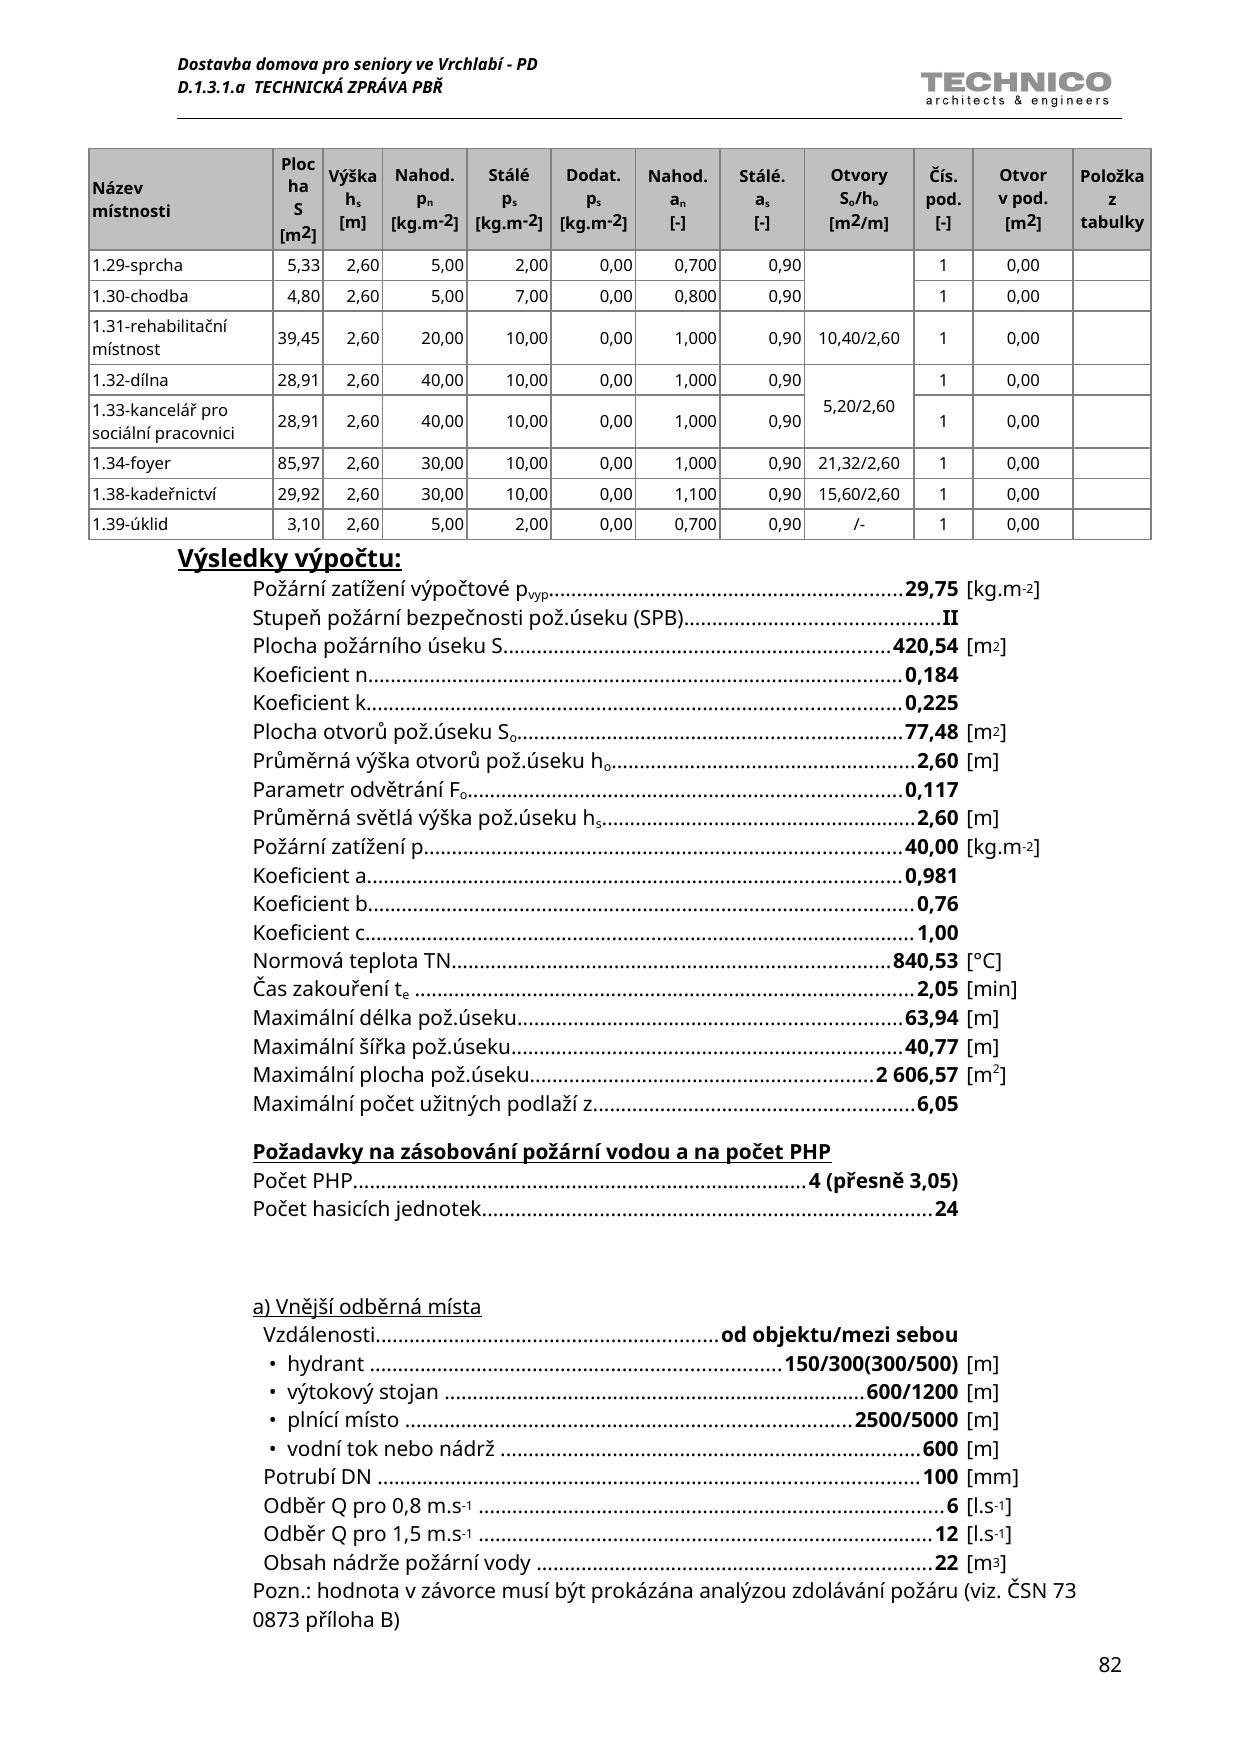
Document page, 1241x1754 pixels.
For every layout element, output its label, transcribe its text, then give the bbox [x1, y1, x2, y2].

text Průměrná výška otvorů pož.úseku ho 2,60 [m] [252, 746, 1122, 775]
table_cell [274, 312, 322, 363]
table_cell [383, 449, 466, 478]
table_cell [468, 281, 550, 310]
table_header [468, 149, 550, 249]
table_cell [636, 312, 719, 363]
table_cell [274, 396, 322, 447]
text Parametr odvětrání Fo 0,117 [252, 775, 1122, 803]
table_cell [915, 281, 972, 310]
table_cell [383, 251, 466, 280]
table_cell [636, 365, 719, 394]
text • plnící místo 2500/5000 [m] [252, 1406, 1122, 1434]
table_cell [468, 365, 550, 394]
text Odběr Q pro 1,5 m.s-1 12 [l.s-1] [252, 1519, 1122, 1548]
text Maximální počet užitných podlaží z 6,05 [252, 1089, 1122, 1117]
text Požadavky na zásobování požární vodou a na počet PHP [252, 1137, 1122, 1166]
text Výsledky výpočtu: [177, 540, 1122, 574]
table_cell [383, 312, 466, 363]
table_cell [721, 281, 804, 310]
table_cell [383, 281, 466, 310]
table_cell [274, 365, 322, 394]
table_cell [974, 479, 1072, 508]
text Plocha otvorů pož.úseku So 77,48 [m2] [252, 717, 1122, 746]
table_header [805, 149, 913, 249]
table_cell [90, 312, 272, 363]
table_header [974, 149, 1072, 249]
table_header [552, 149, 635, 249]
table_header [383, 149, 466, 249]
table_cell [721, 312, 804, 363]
text • vodní tok nebo nádrž 600 [m] [252, 1434, 1122, 1462]
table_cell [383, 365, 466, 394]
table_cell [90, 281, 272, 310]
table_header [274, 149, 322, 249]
text Průměrná světlá výška pož.úseku hs 2,60 [m] [252, 803, 1122, 832]
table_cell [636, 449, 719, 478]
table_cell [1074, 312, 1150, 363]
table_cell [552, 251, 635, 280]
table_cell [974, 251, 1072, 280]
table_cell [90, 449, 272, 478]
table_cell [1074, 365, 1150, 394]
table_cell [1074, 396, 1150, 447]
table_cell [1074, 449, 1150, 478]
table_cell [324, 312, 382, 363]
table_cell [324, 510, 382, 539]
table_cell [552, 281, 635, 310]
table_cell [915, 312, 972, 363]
text Koeficient c 1,00 [252, 918, 1122, 946]
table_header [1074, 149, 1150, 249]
text Koeficient a 0,981 [252, 861, 1122, 889]
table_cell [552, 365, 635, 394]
text Vzdálenosti od objektu/mezi sebou [252, 1320, 1122, 1349]
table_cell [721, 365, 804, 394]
text Maximální plocha pož.úseku 2 606,57 [m2] [252, 1060, 1122, 1089]
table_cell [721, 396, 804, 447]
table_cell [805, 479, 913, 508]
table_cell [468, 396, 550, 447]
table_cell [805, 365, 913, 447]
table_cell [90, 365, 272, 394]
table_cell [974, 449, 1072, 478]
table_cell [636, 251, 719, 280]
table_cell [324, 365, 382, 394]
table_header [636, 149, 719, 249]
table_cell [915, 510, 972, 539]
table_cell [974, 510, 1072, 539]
text Požární zatížení p 40,00 [kg.m-2] [252, 832, 1122, 861]
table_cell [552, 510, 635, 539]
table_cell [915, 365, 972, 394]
text Čas zakouření te 2,05 [min] [252, 974, 1122, 1003]
text • výtokový stojan 600/1200 [m] [252, 1377, 1122, 1406]
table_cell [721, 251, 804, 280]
text • hydrant 150/300(300/500) [m] [252, 1349, 1122, 1377]
text a) Vnější odběrná místa [252, 1292, 1122, 1320]
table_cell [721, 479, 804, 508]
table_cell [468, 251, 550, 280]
text Počet hasicích jednotek 24 [252, 1194, 1122, 1223]
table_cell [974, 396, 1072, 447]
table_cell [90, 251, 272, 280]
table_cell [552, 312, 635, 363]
text Normová teplota TN 840,53 [°C] [252, 946, 1122, 974]
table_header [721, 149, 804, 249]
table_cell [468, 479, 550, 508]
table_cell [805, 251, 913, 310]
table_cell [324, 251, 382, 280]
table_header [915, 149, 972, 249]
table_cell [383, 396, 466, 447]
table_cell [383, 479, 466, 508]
text Koeficient n 0,184 [252, 660, 1122, 688]
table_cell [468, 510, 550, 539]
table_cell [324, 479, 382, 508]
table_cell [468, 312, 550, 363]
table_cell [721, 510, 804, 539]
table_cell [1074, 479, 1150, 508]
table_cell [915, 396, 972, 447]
text Plocha požárního úseku S 420,54 [m2] [252, 632, 1122, 660]
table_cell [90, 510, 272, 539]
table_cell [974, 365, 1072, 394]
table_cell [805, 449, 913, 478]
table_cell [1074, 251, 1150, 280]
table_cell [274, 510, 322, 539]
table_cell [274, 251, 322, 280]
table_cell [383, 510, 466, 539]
text Obsah nádrže požární vody 22 [m3] [252, 1548, 1122, 1576]
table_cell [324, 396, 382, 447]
text Maximální šířka pož.úseku 40,77 [m] [252, 1032, 1122, 1060]
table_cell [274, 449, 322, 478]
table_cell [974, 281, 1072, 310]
picture [916, 67, 1118, 112]
text Koeficient b 0,76 [252, 889, 1122, 918]
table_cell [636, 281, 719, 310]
text Maximální délka pož.úseku 63,94 [m] [252, 1003, 1122, 1032]
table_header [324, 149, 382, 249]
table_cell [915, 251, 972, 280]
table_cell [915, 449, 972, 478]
text Stupeň požární bezpečnosti pož.úseku (SPB) II [252, 603, 1122, 632]
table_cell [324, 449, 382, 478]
text Pozn.: hodnota v závorce musí být prokázána analýzou zdolávání požáru (viz. ČSN 73 0873 příloha B) [252, 1576, 1122, 1633]
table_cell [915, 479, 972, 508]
text Požární zatížení výpočtové pvyp 29,75 [kg.m-2] [252, 574, 1122, 603]
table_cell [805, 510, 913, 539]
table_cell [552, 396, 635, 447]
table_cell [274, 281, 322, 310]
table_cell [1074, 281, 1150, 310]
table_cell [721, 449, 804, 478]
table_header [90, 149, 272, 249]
text Počet PHP 4 (přesně 3,05) [252, 1166, 1122, 1194]
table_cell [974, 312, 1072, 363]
text Koeficient k 0,225 [252, 688, 1122, 717]
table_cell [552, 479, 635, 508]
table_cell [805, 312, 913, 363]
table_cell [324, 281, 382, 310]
text Potrubí DN 100 [mm] [252, 1462, 1122, 1491]
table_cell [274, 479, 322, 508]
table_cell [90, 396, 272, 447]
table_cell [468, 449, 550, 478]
text Odběr Q pro 0,8 m.s-1 6 [l.s-1] [252, 1491, 1122, 1519]
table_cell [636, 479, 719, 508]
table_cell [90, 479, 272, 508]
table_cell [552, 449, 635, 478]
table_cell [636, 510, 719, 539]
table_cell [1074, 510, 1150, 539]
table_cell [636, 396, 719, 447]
